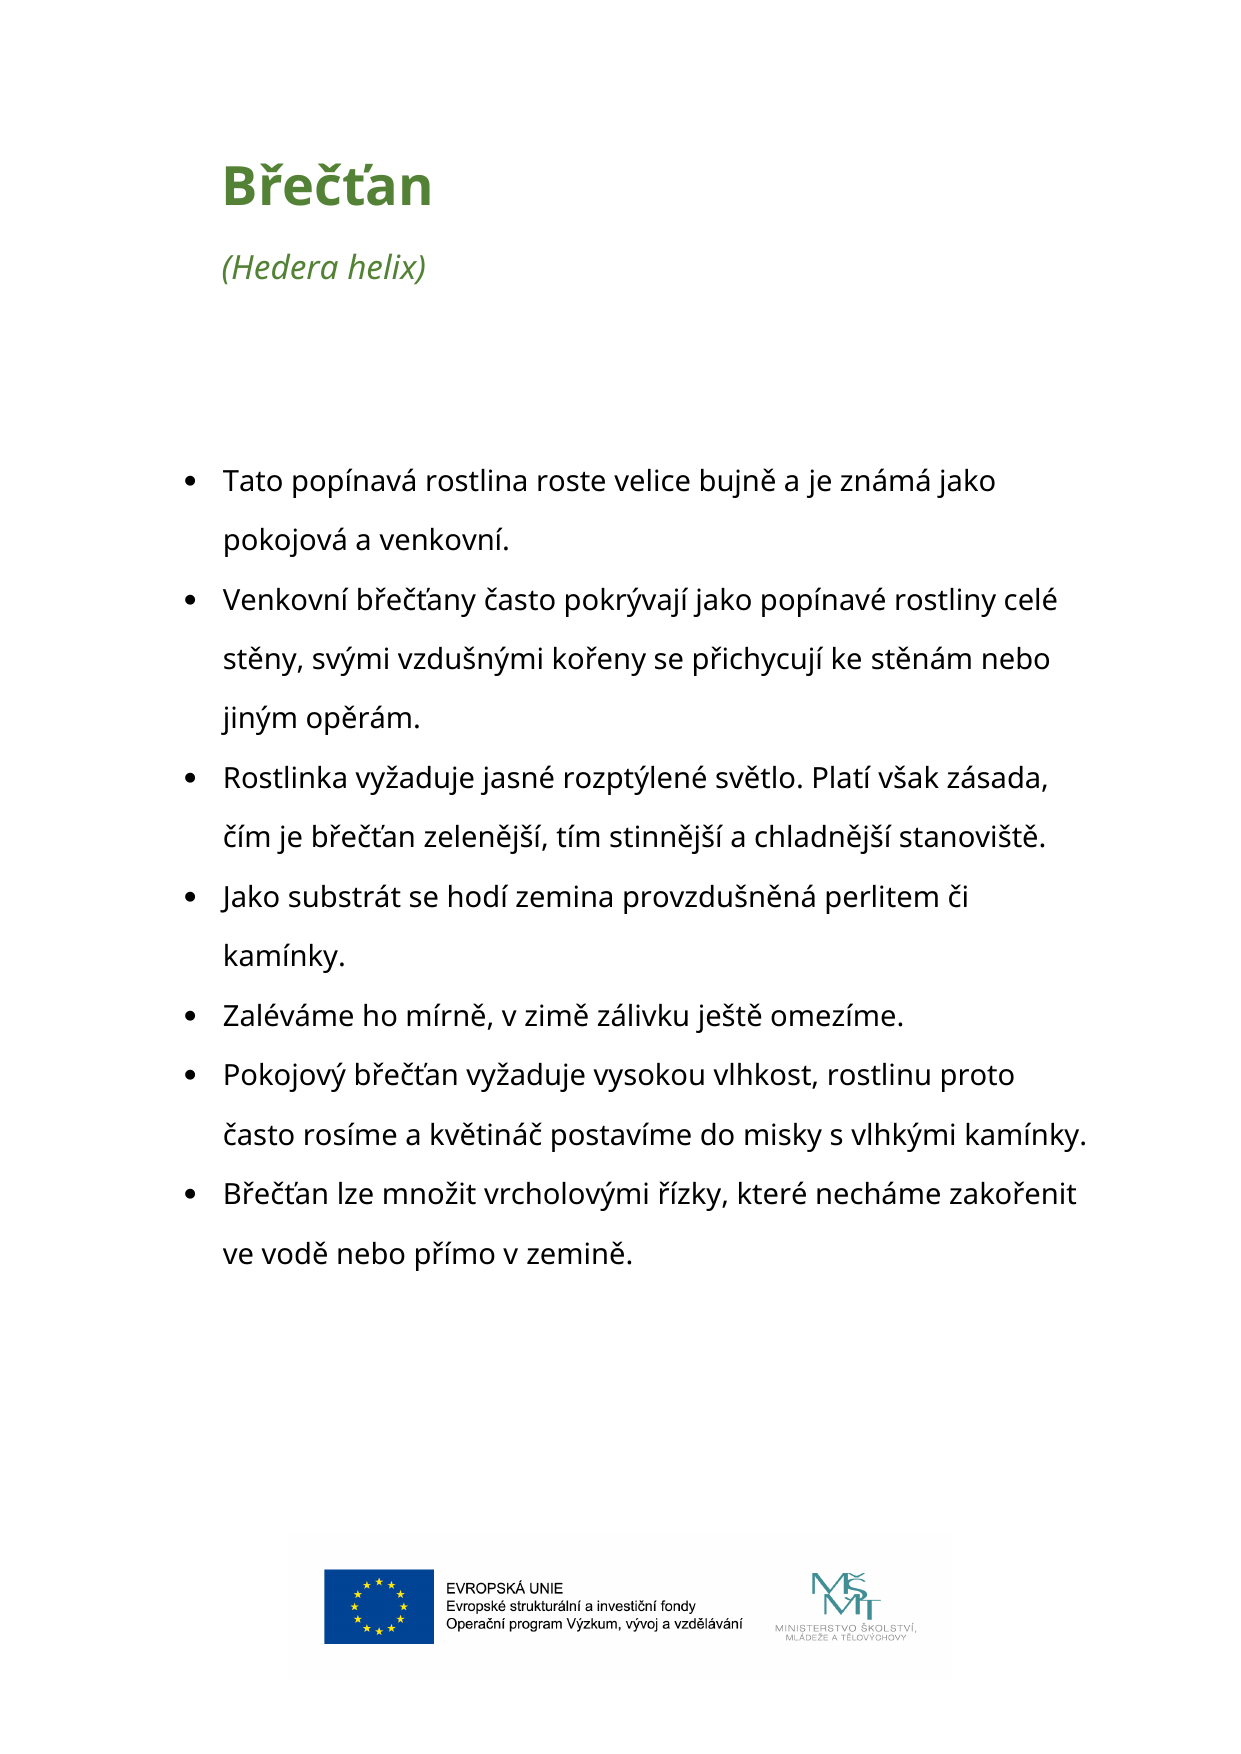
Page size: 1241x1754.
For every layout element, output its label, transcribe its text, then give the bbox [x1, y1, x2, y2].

list Zaléváme ho mírně, v zimě zálivku ještě omezíme. [185, 995, 1093, 1035]
list Jako substrát se hodí zemina provzdušněná perlitem či kamínky. [185, 876, 1093, 975]
list Rostlinka vyžaduje jasné rozptýlené světlo. Platí však zásada, čím je břečťan zelenější, tím stinnější a chladnější stanoviště. [185, 757, 1093, 856]
list Tato popínavá rostlina roste velice bujně a je známá jako pokojová a venkovní. [185, 460, 1093, 559]
text (Hedera helix) [148, 244, 1093, 289]
list Venkovní břečťany často pokrývají jako popínavé rostliny celé stěny, svými vzdušnými kořeny se přichycují ke stěnám nebo jiným opěrám. [185, 579, 1093, 737]
list Pokojový břečťan vyžaduje vysokou vlhkost, rostlinu proto často rosíme a květináč postavíme do misky s vlhkými kamínky. [185, 1055, 1093, 1154]
list Břečťan lze množit vrcholovými řízky, které necháme zakořenit ve vodě nebo přímo v zemině. [185, 1174, 1093, 1273]
picture [287, 1532, 953, 1681]
text Břečťan [221, 148, 1093, 221]
